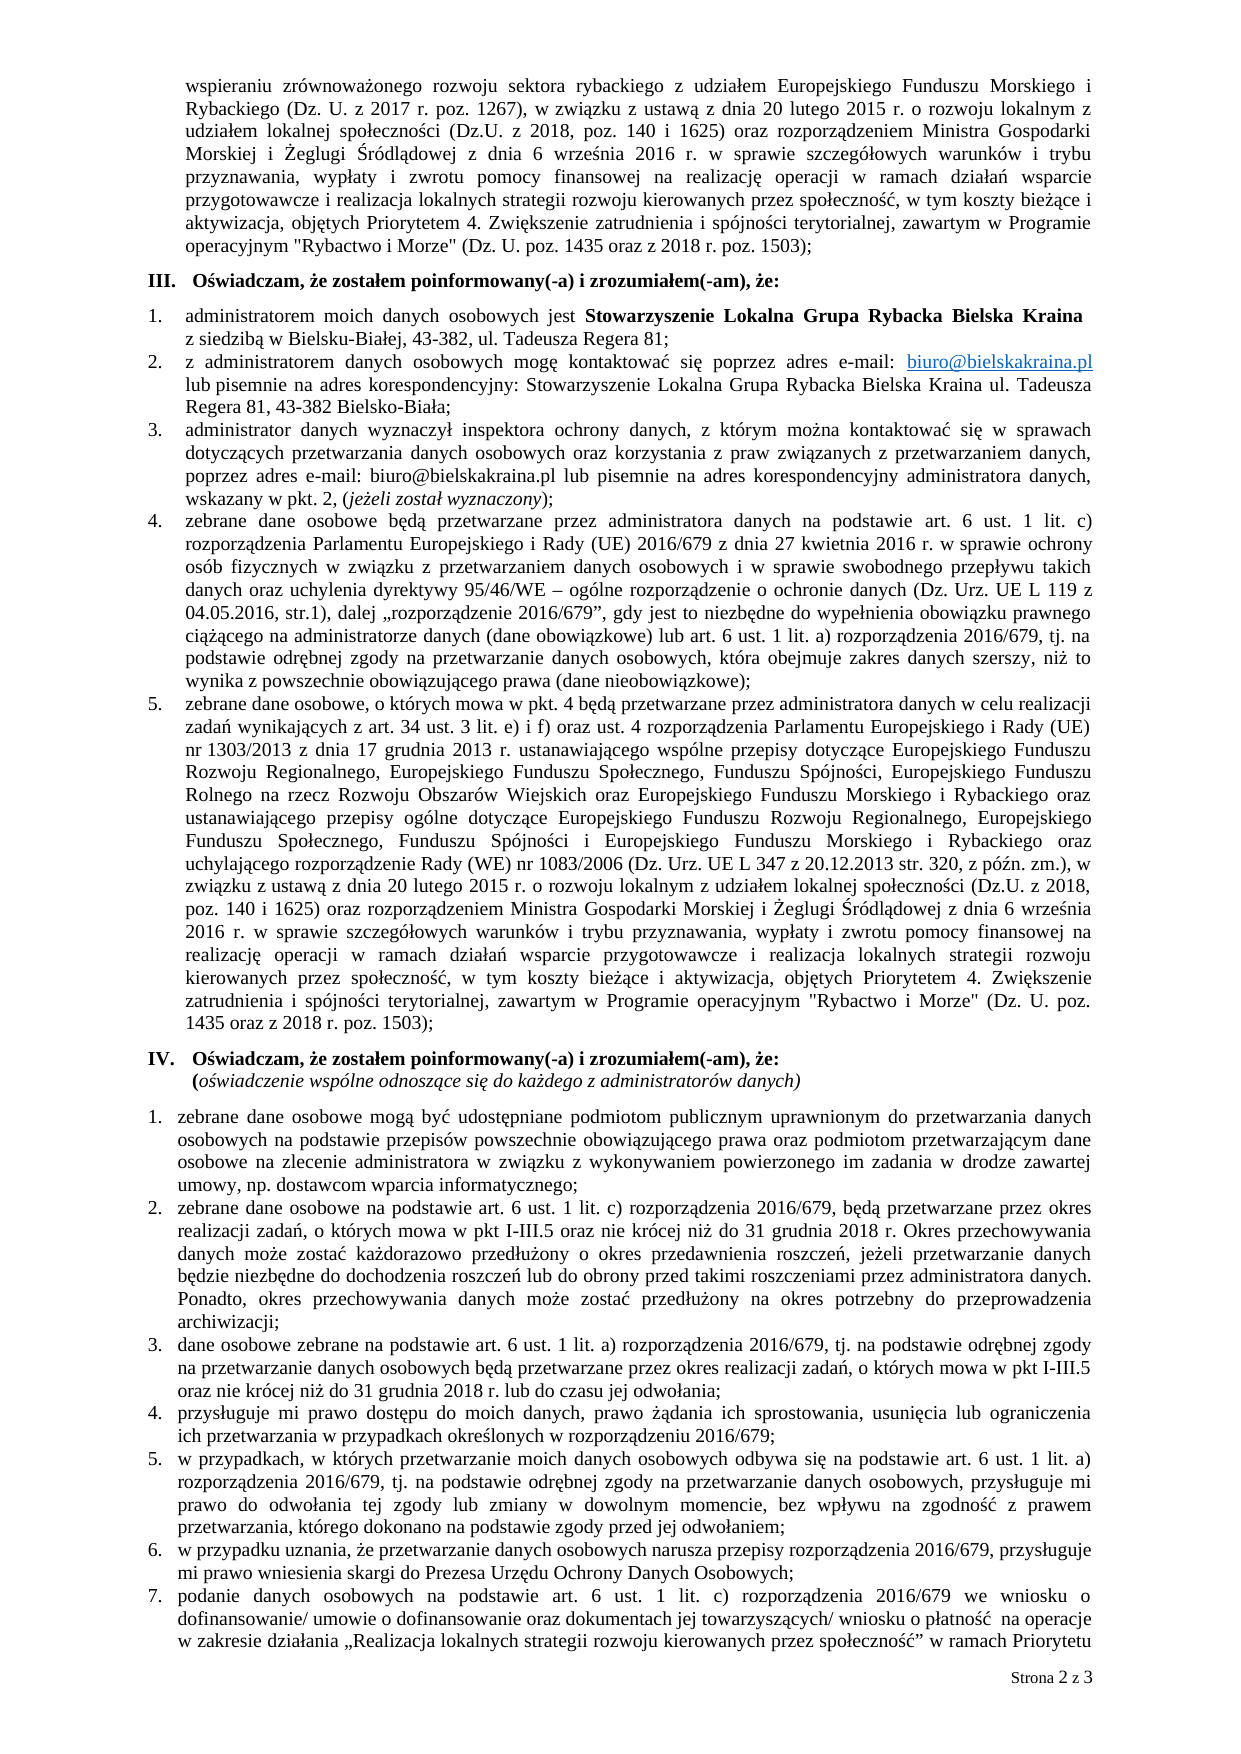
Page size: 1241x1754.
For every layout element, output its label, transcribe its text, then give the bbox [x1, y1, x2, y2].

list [148, 1584, 1093, 1652]
list z administratorem danych osobowych mogę kontaktować się poprzez adres e-mail: biuro@bielskakraina.pl lub pisemnie na adres korespondencyjny: Stowarzyszenie Lokalna Grupa Rybacka Bielska Kraina ul. Tadeusza Regera 81, 43-382 Bielsko-Biała; [148, 350, 1093, 418]
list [148, 74, 1093, 256]
list (oświadczenie wspólne odnoszące się do każdego z administratorów danych) [192, 1069, 1093, 1092]
list w przypadku uznania, że przetwarzanie danych osobowych narusza przepisy rozporządzenia 2016/679, przysługuje mi prawo wniesienia skargi do Prezesa Urzędu Ochrony Danych Osobowych; [148, 1538, 1093, 1584]
list dane osobowe zebrane na podstawie art. 6 ust. 1 lit. a) rozporządzenia 2016/679, tj. na podstawie odrębnej zgody na przetwarzanie danych osobowych będą przetwarzane przez okres realizacji zadań, o których mowa w pkt I-III.5 oraz nie krócej niż do 31 grudnia 2018 r. lub do czasu jej odwołania; [148, 1333, 1093, 1401]
list administratorem moich danych osobowych jest Stowarzyszenie Lokalna Grupa Rybacka Bielska Kraina z siedzibą w Bielsku-Białej, 43-382, ul. Tadeusza Regera 81; [148, 304, 1093, 350]
list zebrane dane osobowe, o których mowa w pkt. 4 będą przetwarzane przez administratora danych w celu realizacji zadań wynikających z art. 34 ust. 3 lit. e) i f) oraz ust. 4 rozporządzenia Parlamentu Europejskiego i Rady (UE) nr 1303/2013 z dnia 17 grudnia 2013 r. ustanawiającego wspólne przepisy dotyczące Europejskiego Funduszu Rozwoju Regionalnego, Europejskiego Funduszu Społecznego, Funduszu Spójności, Europejskiego Funduszu Rolnego na rzecz Rozwoju Obszarów Wiejskich oraz Europejskiego Funduszu Morskiego i Rybackiego oraz ustanawiającego przepisy ogólne dotyczące Europejskiego Funduszu Rozwoju Regionalnego, Europejskiego Funduszu Społecznego, Funduszu Spójności i Europejskiego Funduszu Morskiego i Rybackiego oraz uchylającego rozporządzenie Rady (WE) nr 1083/2006 (Dz. Urz. UE L 347 z 20.12.2013 str. 320, z późn. zm.), w związku z ustawą z dnia 20 lutego 2015 r. o rozwoju lokalnym z udziałem lokalnej społeczności (Dz.U. z 2018, poz. 140 i 1625) oraz rozporządzeniem Ministra Gospodarki Morskiej i Żeglugi Śródlądowej z dnia 6 września 2016 r. w sprawie szczegółowych warunków i trybu przyznawania, wypłaty i zwrotu pomocy finansowej na realizację operacji w ramach działań wsparcie przygotowawcze i realizacja lokalnych strategii rozwoju kierowanych przez społeczność, w tym koszty bieżące i aktywizacja, objętych Priorytetem 4. Zwiększenie zatrudnienia i spójności terytorialnej, zawartym w Programie operacyjnym "Rybactwo i Morze" (Dz. U. poz. 1435 oraz z 2018 r. poz. 1503); [148, 692, 1093, 1034]
list w przypadkach, w których przetwarzanie moich danych osobowych odbywa się na podstawie art. 6 ust. 1 lit. a) rozporządzenia 2016/679, tj. na podstawie odrębnej zgody na przetwarzanie danych osobowych, przysługuje mi prawo do odwołania tej zgody lub zmiany w dowolnym momencie, bez wpływu na zgodność z prawem przetwarzania, którego dokonano na podstawie zgody przed jej odwołaniem; [148, 1447, 1093, 1538]
list Oświadczam, że zostałem poinformowany(-a) i zrozumiałem(-am), że: [148, 1047, 1093, 1069]
list administrator danych wyznaczył inspektora ochrony danych, z którym można kontaktować się w sprawach dotyczących przetwarzania danych osobowych oraz korzystania z praw związanych z przetwarzaniem danych, poprzez adres e-mail: biuro@bielskakraina.pl lub pisemnie na adres korespondencyjny administratora danych, wskazany w pkt. 2, (jeżeli został wyznaczony); [148, 418, 1093, 509]
list przysługuje mi prawo dostępu do moich danych, prawo żądania ich sprostowania, usunięcia lub ograniczenia ich przetwarzania w przypadkach określonych w rozporządzeniu 2016/679; [148, 1401, 1093, 1447]
list Oświadczam, że zostałem poinformowany(-a) i zrozumiałem(-am), że: [148, 269, 1093, 292]
list zebrane dane osobowe na podstawie art. 6 ust. 1 lit. c) rozporządzenia 2016/679, będą przetwarzane przez okres realizacji zadań, o których mowa w pkt I-III.5 oraz nie krócej niż do 31 grudnia 2018 r. Okres przechowywania danych może zostać każdorazowo przedłużony o okres przedawnienia roszczeń, jeżeli przetwarzanie danych będzie niezbędne do dochodzenia roszczeń lub do obrony przed takimi roszczeniami przez administratora danych. Ponadto, okres przechowywania danych może zostać przedłużony na okres potrzebny do przeprowadzenia archiwizacji; [148, 1196, 1093, 1333]
list zebrane dane osobowe mogą być udostępniane podmiotom publicznym uprawnionym do przetwarzania danych osobowych na podstawie przepisów powszechnie obowiązującego prawa oraz podmiotom przetwarzającym dane osobowe na zlecenie administratora w związku z wykonywaniem powierzonego im zadania w drodze zawartej umowy, np. dostawcom wparcia informatycznego; [148, 1105, 1093, 1196]
